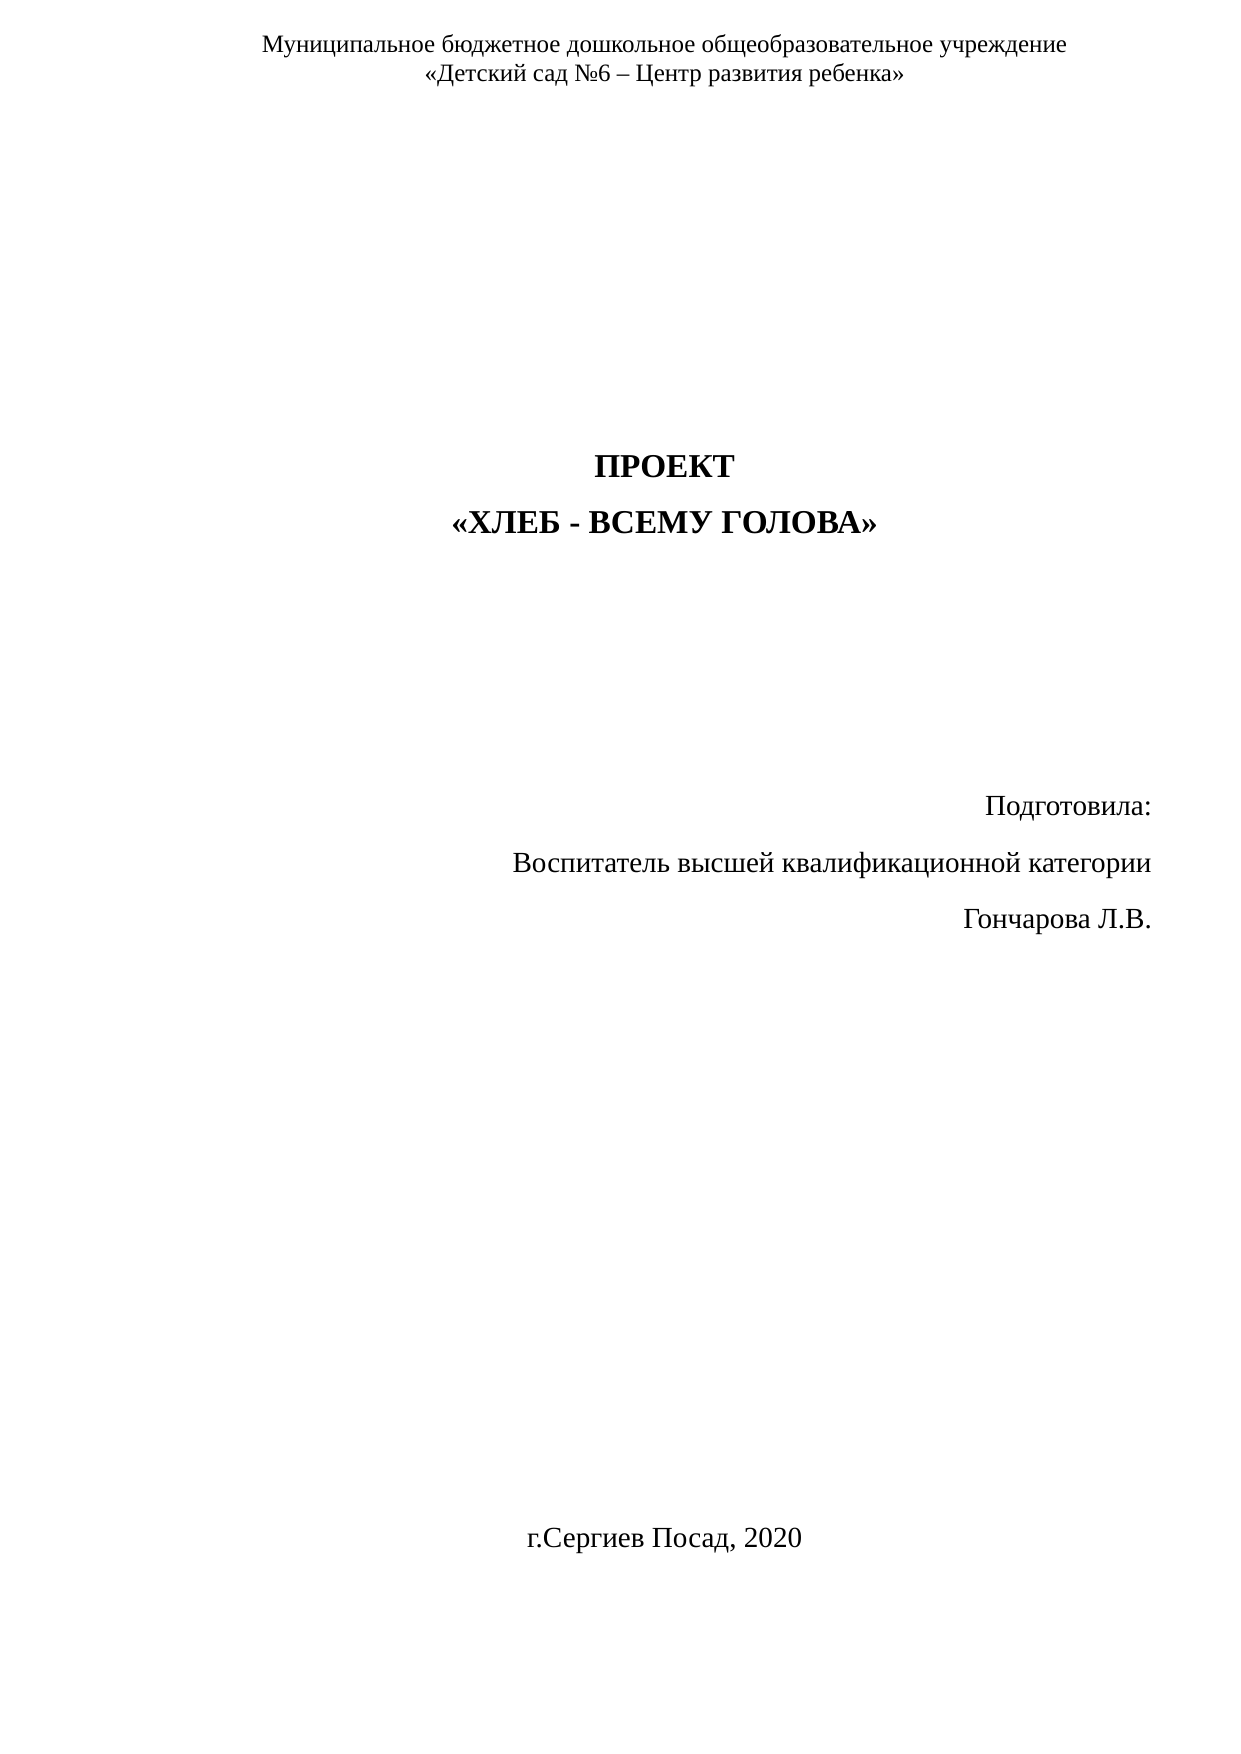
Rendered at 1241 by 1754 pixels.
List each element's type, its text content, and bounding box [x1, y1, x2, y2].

text ПРОЕКТ [177, 428, 1152, 484]
text Гончарова Л.В. [177, 878, 1152, 934]
text «Детский сад №6 – Центр развития ребенка» [177, 58, 1152, 87]
text «ХЛЕБ - ВСЕМУ ГОЛОВА» [177, 484, 1152, 541]
text Муниципальное бюджетное дошкольное общеобразовательное учреждение [177, 29, 1152, 58]
text Воспитатель высшей квалификационной категории [177, 822, 1152, 878]
text г.Сергиев Посад, 2020 [177, 1497, 1152, 1553]
text Подготовила: [177, 766, 1152, 822]
